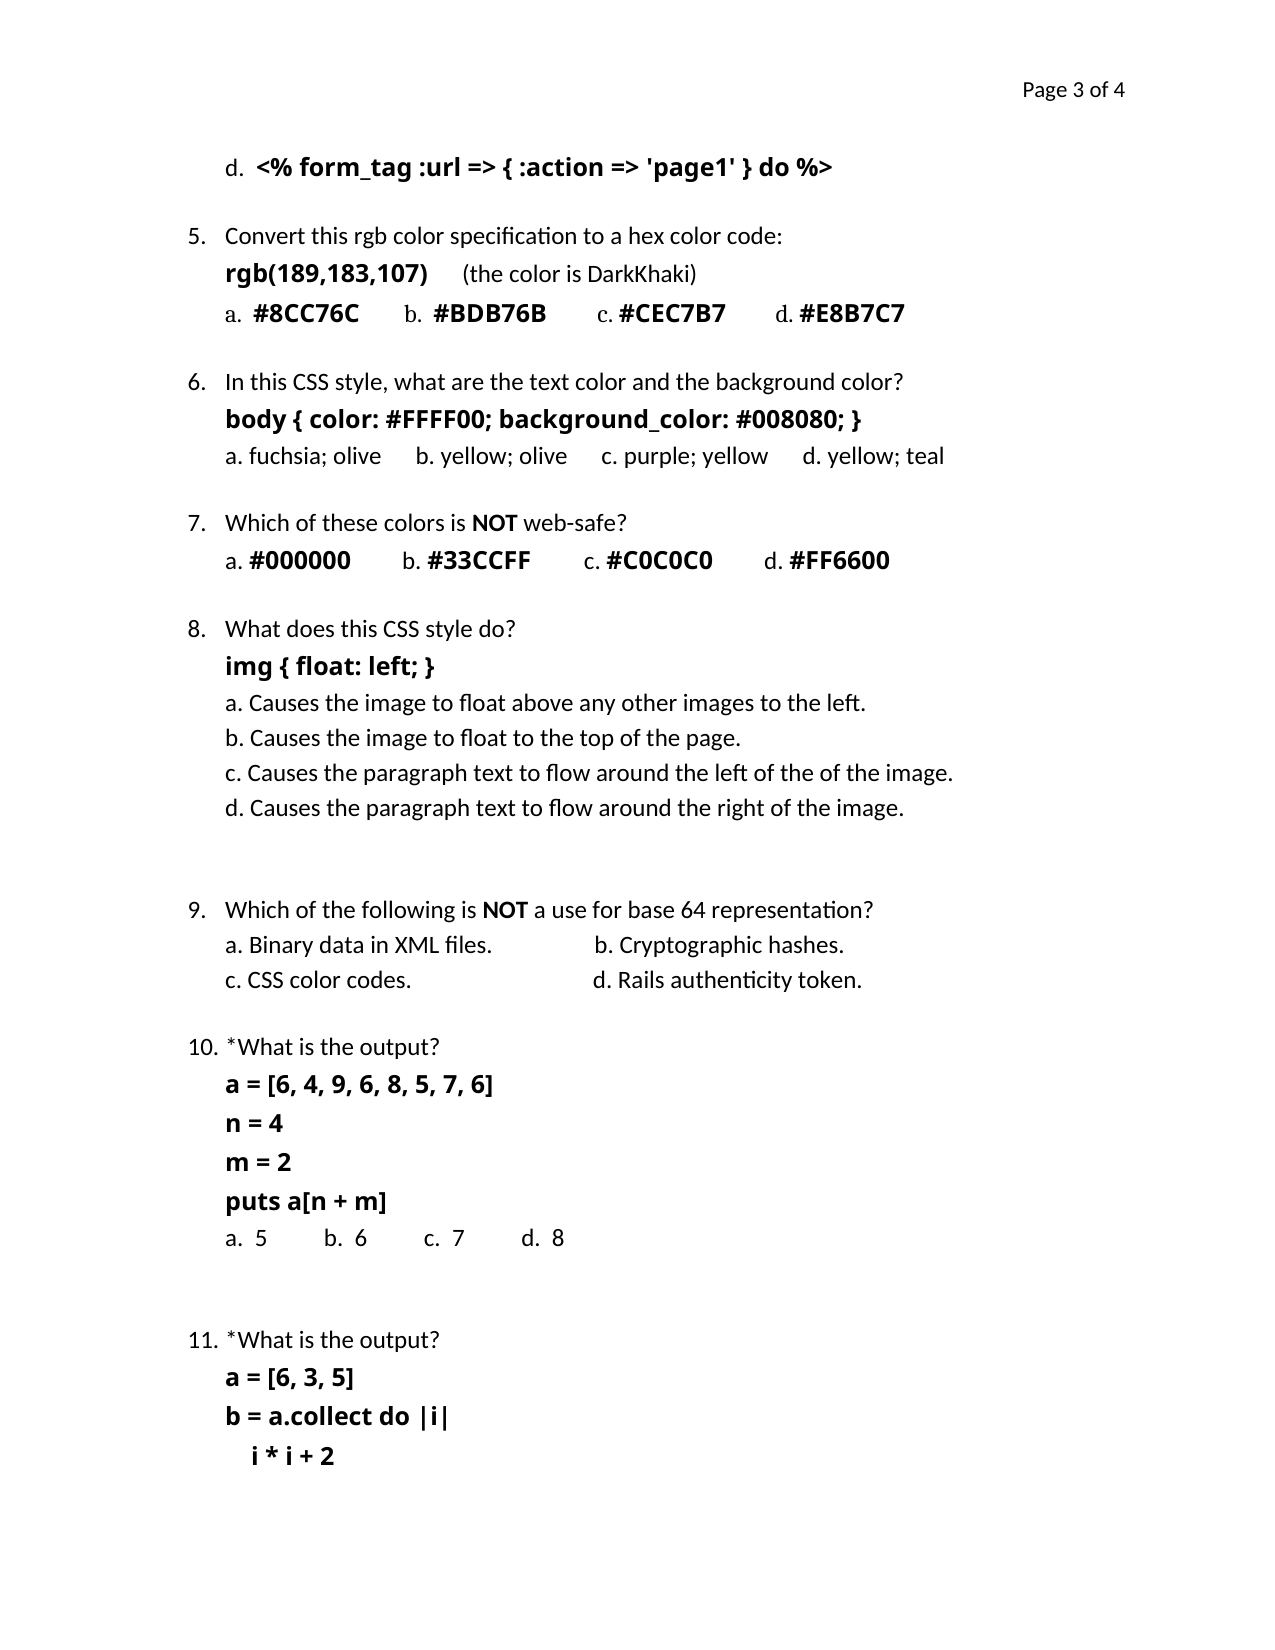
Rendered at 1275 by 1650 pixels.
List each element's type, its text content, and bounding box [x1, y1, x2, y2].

list Which of these colors is NOT web-safe? a. #000000 b. #33CCFF c. #C0C0C0 d. #FF6600 [187, 507, 1125, 608]
list Convert this rgb color specification to a hex color code: rgb(189,183,107) (the color is DarkKhaki) a. #8CC76C b. #BDB76B c. #CEC7B7 d. #E8B7C7 [187, 220, 1125, 361]
list What does this CSS style do? img { float: left; } a. Causes the image to float above any other images to the left. b. Causes the image to float to the top of the page. c. Causes the paragraph text to flow around the left of the of the image. d. Causes the paragraph text to flow around the right of the image. [187, 613, 1125, 889]
list *What is the output? a = [6, 4, 9, 6, 8, 5, 7, 6] n = 4 m = 2 puts a[n + m] a. 5 b. 6 c. 7 d. 8 [187, 1031, 1125, 1320]
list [187, 1324, 1125, 1472]
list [187, 150, 1125, 216]
list Which of the following is NOT a use for base 64 representation? a. Binary data in XML files. b. Cryptographic hashes. c. CSS color codes. d. Rails authenticity token. [187, 894, 1125, 1026]
list In this CSS style, what are the text color and the background color? body { color: #FFFF00; background_color: #008080; } a. fuchsia; olive b. yellow; olive c. purple; yellow d. yellow; teal [187, 366, 1125, 502]
